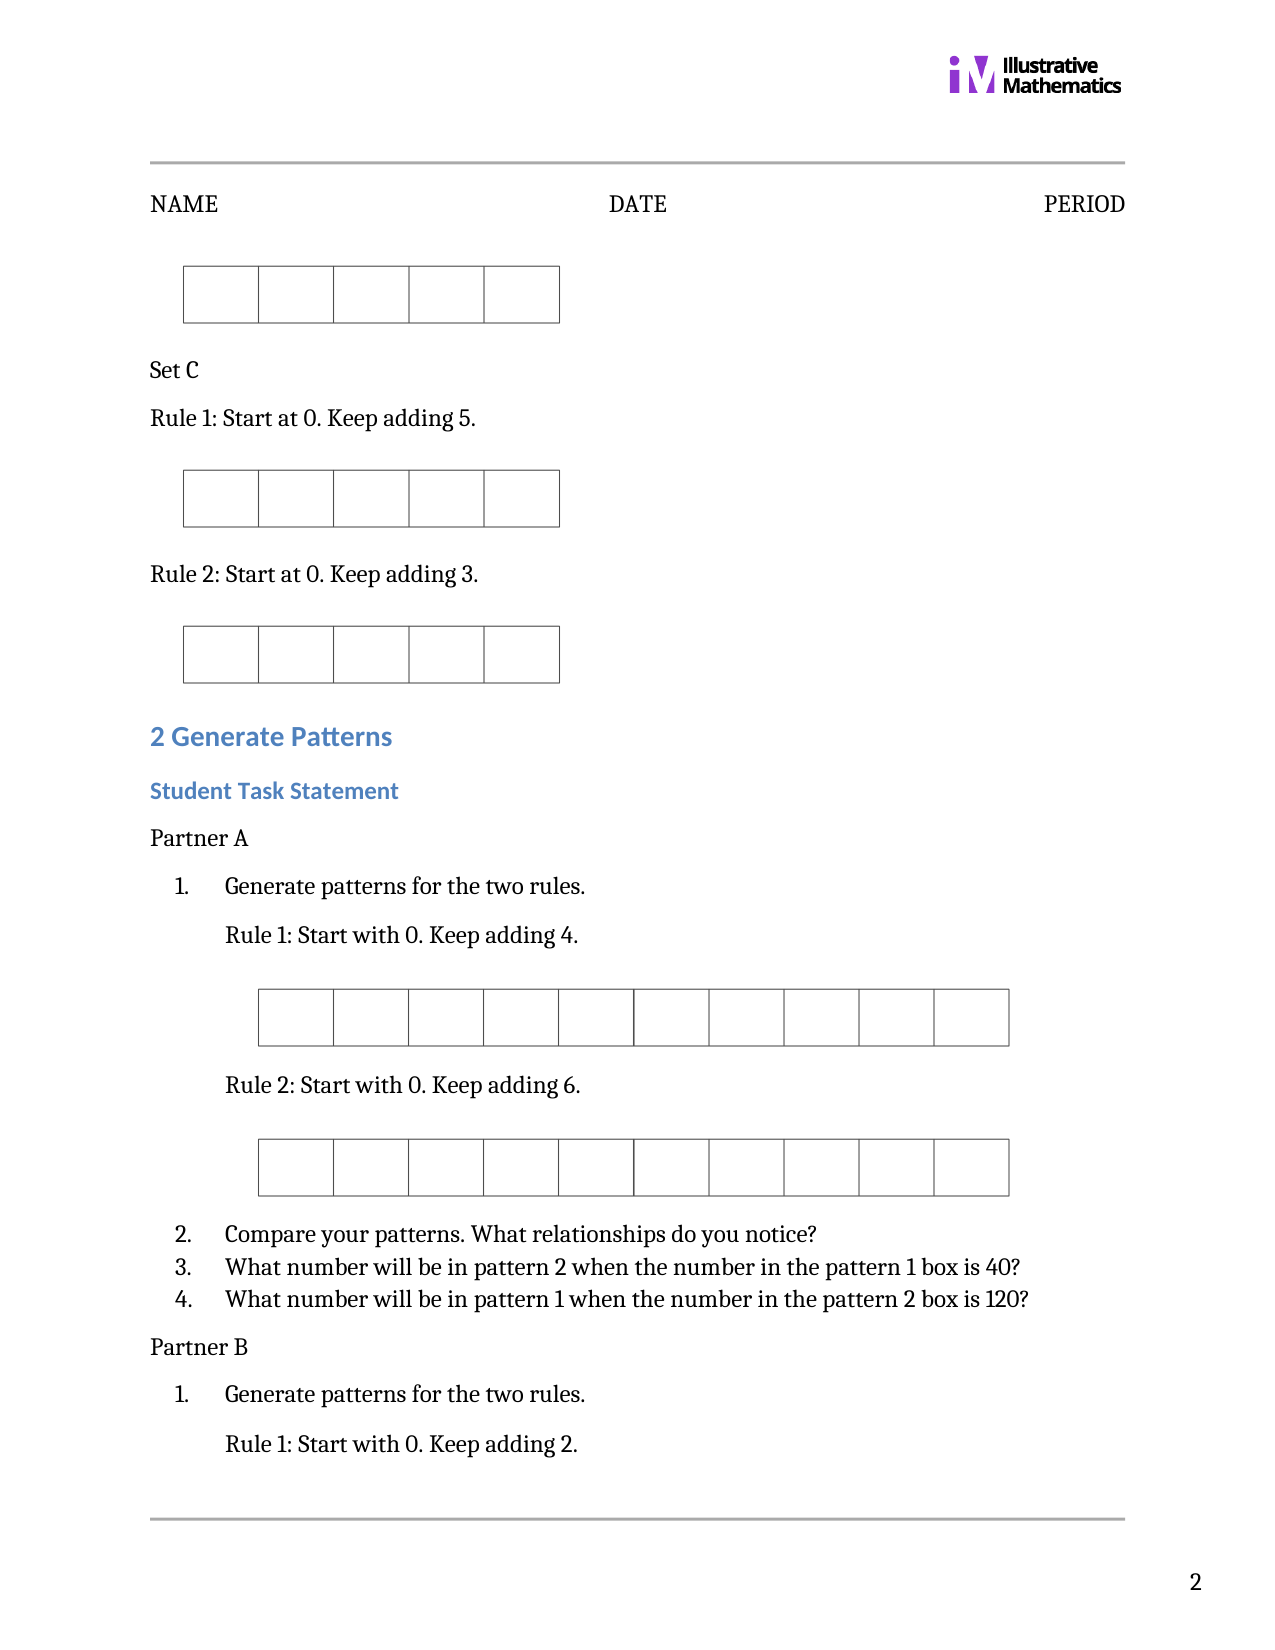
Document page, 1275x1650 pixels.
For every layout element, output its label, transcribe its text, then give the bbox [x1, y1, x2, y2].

subtitle Student Task Statement [150, 775, 1125, 805]
text Partner B [150, 1333, 1125, 1362]
picture [949, 55, 1121, 93]
picture [168, 607, 672, 698]
list Rule 1: Start with 0. Keep adding 4. [175, 921, 1125, 950]
list Generate patterns for the two rules. [175, 872, 1125, 900]
list Rule 2: Start with 0. Keep adding 6. [175, 1071, 1125, 1099]
list What number will be in pattern 1 when the number in the pattern 2 box is 120? [175, 1285, 1125, 1314]
picture [243, 1120, 1024, 1211]
subtitle 2 Generate Patterns [150, 718, 1125, 754]
list Generate patterns for the two rules. [175, 1380, 1125, 1409]
list What number will be in pattern 2 when the number in the pattern 1 box is 40? [175, 1253, 1125, 1282]
list Compare your patterns. What relationships do you notice? [175, 1220, 1125, 1249]
text Partner A [150, 824, 1125, 853]
picture [168, 451, 672, 542]
text Rule 1: Start at 0. Keep adding 5. [150, 404, 1125, 432]
text Rule 2: Start at 0. Keep adding 3. [150, 560, 1125, 589]
picture [243, 970, 1024, 1061]
picture [168, 247, 672, 338]
text Set C [150, 356, 1125, 385]
list Rule 1: Start with 0. Keep adding 2. [175, 1430, 1125, 1459]
